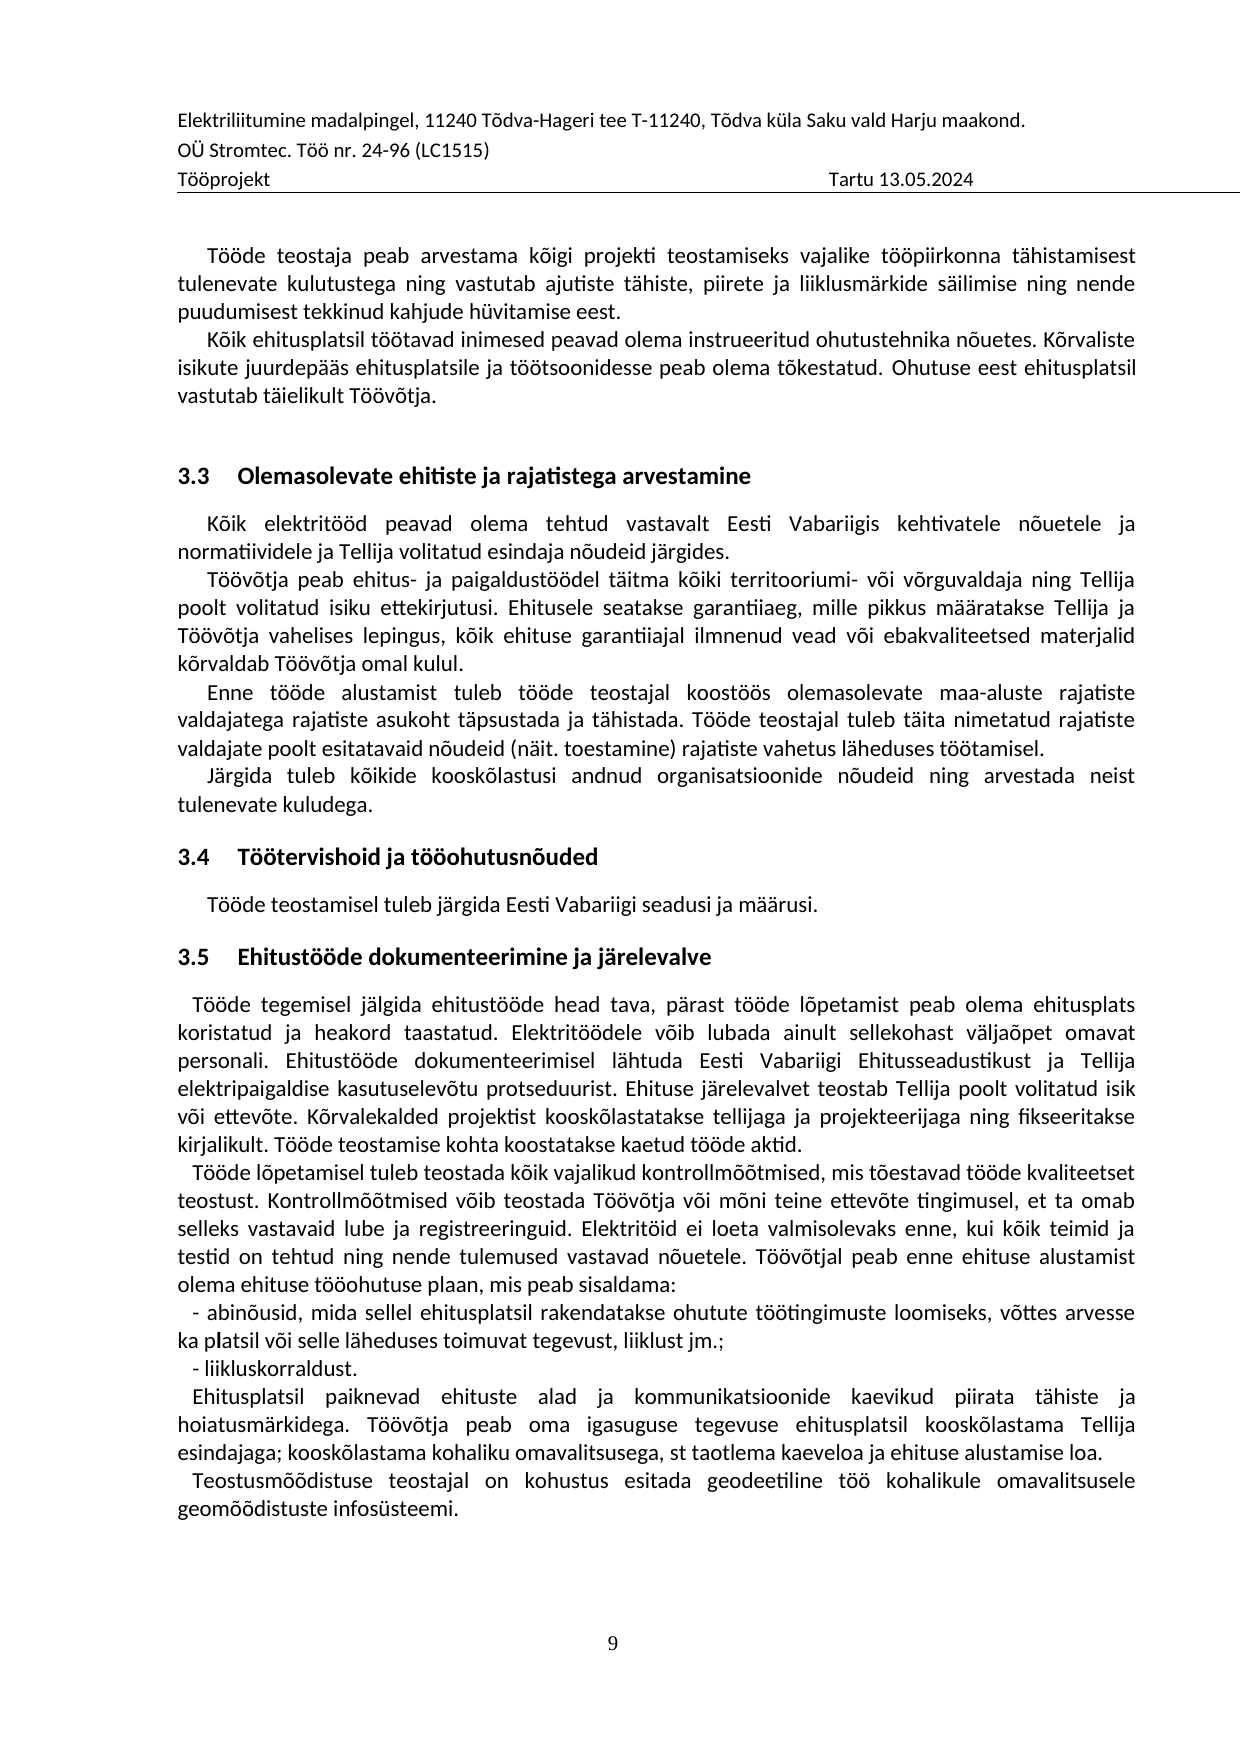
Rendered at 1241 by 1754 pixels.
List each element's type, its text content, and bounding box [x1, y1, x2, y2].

subtitle Olemasolevate ehitiste ja rajatistega arvestamine [177, 460, 1122, 491]
text Kõik ehitusplatsil töötavad inimesed peavad olema instrueeritud ohutustehnika nõuetes. Kõrvaliste isikute juurdepääs ehitusplatsile ja töötsoonidesse peab olema tõkestatud. Ohutuse eest ehitusplatsil vastutab täielikult Töövõtja. [177, 325, 1137, 409]
subtitle Ehitustööde dokumenteerimine ja järelevalve [177, 941, 1122, 971]
text - abinõusid, mida sellel ehitusplatsil rakendatakse ohutute töötingimuste loomiseks, võttes arvesse ka platsil või selle läheduses toimuvat tegevust, liiklust jm.; [177, 1298, 1137, 1354]
text Tööde lõpetamisel tuleb teostada kõik vajalikud kontrollmõõtmised, mis tõestavad tööde kvaliteetset teostust. Kontrollmõõtmised võib teostada Töövõtja või mõni teine ettevõte tingimusel, et ta omab selleks vastavaid lube ja registreeringuid. Elektritöid ei loeta valmisolevaks enne, kui kõik teimid ja testid on tehtud ning nende tulemused vastavad nõuetele. Töövõtjal peab enne ehituse alustamist olema ehituse tööohutuse plaan, mis peab sisaldama: [177, 1158, 1137, 1298]
text Kõik elektritööd peavad olema tehtud vastavalt Eesti Vabariigis kehtivatele nõuetele ja normatiividele ja Tellija volitatud esindaja nõudeid järgides. [177, 509, 1137, 566]
text Tööde teostamisel tuleb järgida Eesti Vabariigi seadusi ja määrusi. [177, 890, 1137, 918]
text Enne tööde alustamist tuleb tööde teostajal koostöös olemasolevate maa-aluste rajatiste valdajatega rajatiste asukoht täpsustada ja tähistada. Tööde teostajal tuleb täita nimetatud rajatiste valdajate poolt esitatavaid nõudeid (näit. toestamine) rajatiste vahetus läheduses töötamisel. [177, 678, 1137, 762]
text Töövõtja peab ehitus- ja paigaldustöödel täitma kõiki territooriumi- või võrguvaldaja ning Tellija poolt volitatud isiku ettekirjutusi. Ehitusele seatakse garantiiaeg, mille pikkus määratakse Tellija ja Töövõtja vahelises lepingus, kõik ehituse garantiiajal ilmnenud vead või ebakvaliteetsed materjalid kõrvaldab Töövõtja omal kulul. [177, 566, 1137, 678]
text - liikluskorraldust. [177, 1354, 1137, 1382]
subtitle Töötervishoid ja tööohutusnõuded [177, 841, 1122, 871]
text Tööde tegemisel jälgida ehitustööde head tava, pärast tööde lõpetamist peab olema ehitusplats koristatud ja heakord taastatud. Elektritöödele võib lubada ainult sellekohast väljaõpet omavat personali. Ehitustööde dokumenteerimisel lähtuda Eesti Vabariigi Ehitusseadustikust ja Tellija elektripaigaldise kasutuselevõtu protseduurist. Ehituse järelevalvet teostab Tellija poolt volitatud isik või ettevõte. Kõrvalekalded projektist kooskõlastatakse tellijaga ja projekteerijaga ning fikseeritakse kirjalikult. Tööde teostamise kohta koostatakse kaetud tööde aktid. [177, 990, 1137, 1158]
text Tööde teostaja peab arvestama kõigi projekti teostamiseks vajalike tööpiirkonna tähistamisest tulenevate kulutustega ning vastutab ajutiste tähiste, piirete ja liiklusmärkide säilimise ning nende puudumisest tekkinud kahjude hüvitamise eest. [177, 241, 1137, 325]
text Teostusmõõdistuse teostajal on kohustus esitada geodeetiline töö kohalikule omavalitsusele geomõõdistuste infosüsteemi. [177, 1466, 1137, 1522]
text Ehitusplatsil paiknevad ehituste alad ja kommunikatsioonide kaevikud piirata tähiste ja hoiatusmärkidega. Töövõtja peab oma igasuguse tegevuse ehitusplatsil kooskõlastama Tellija esindajaga; kooskõlastama kohaliku omavalitsusega, st taotlema kaeveloa ja ehituse alustamise loa. [177, 1382, 1137, 1466]
text Järgida tuleb kõikide kooskõlastusi andnud organisatsioonide nõudeid ning arvestada neist tulenevate kuludega. [177, 762, 1137, 818]
